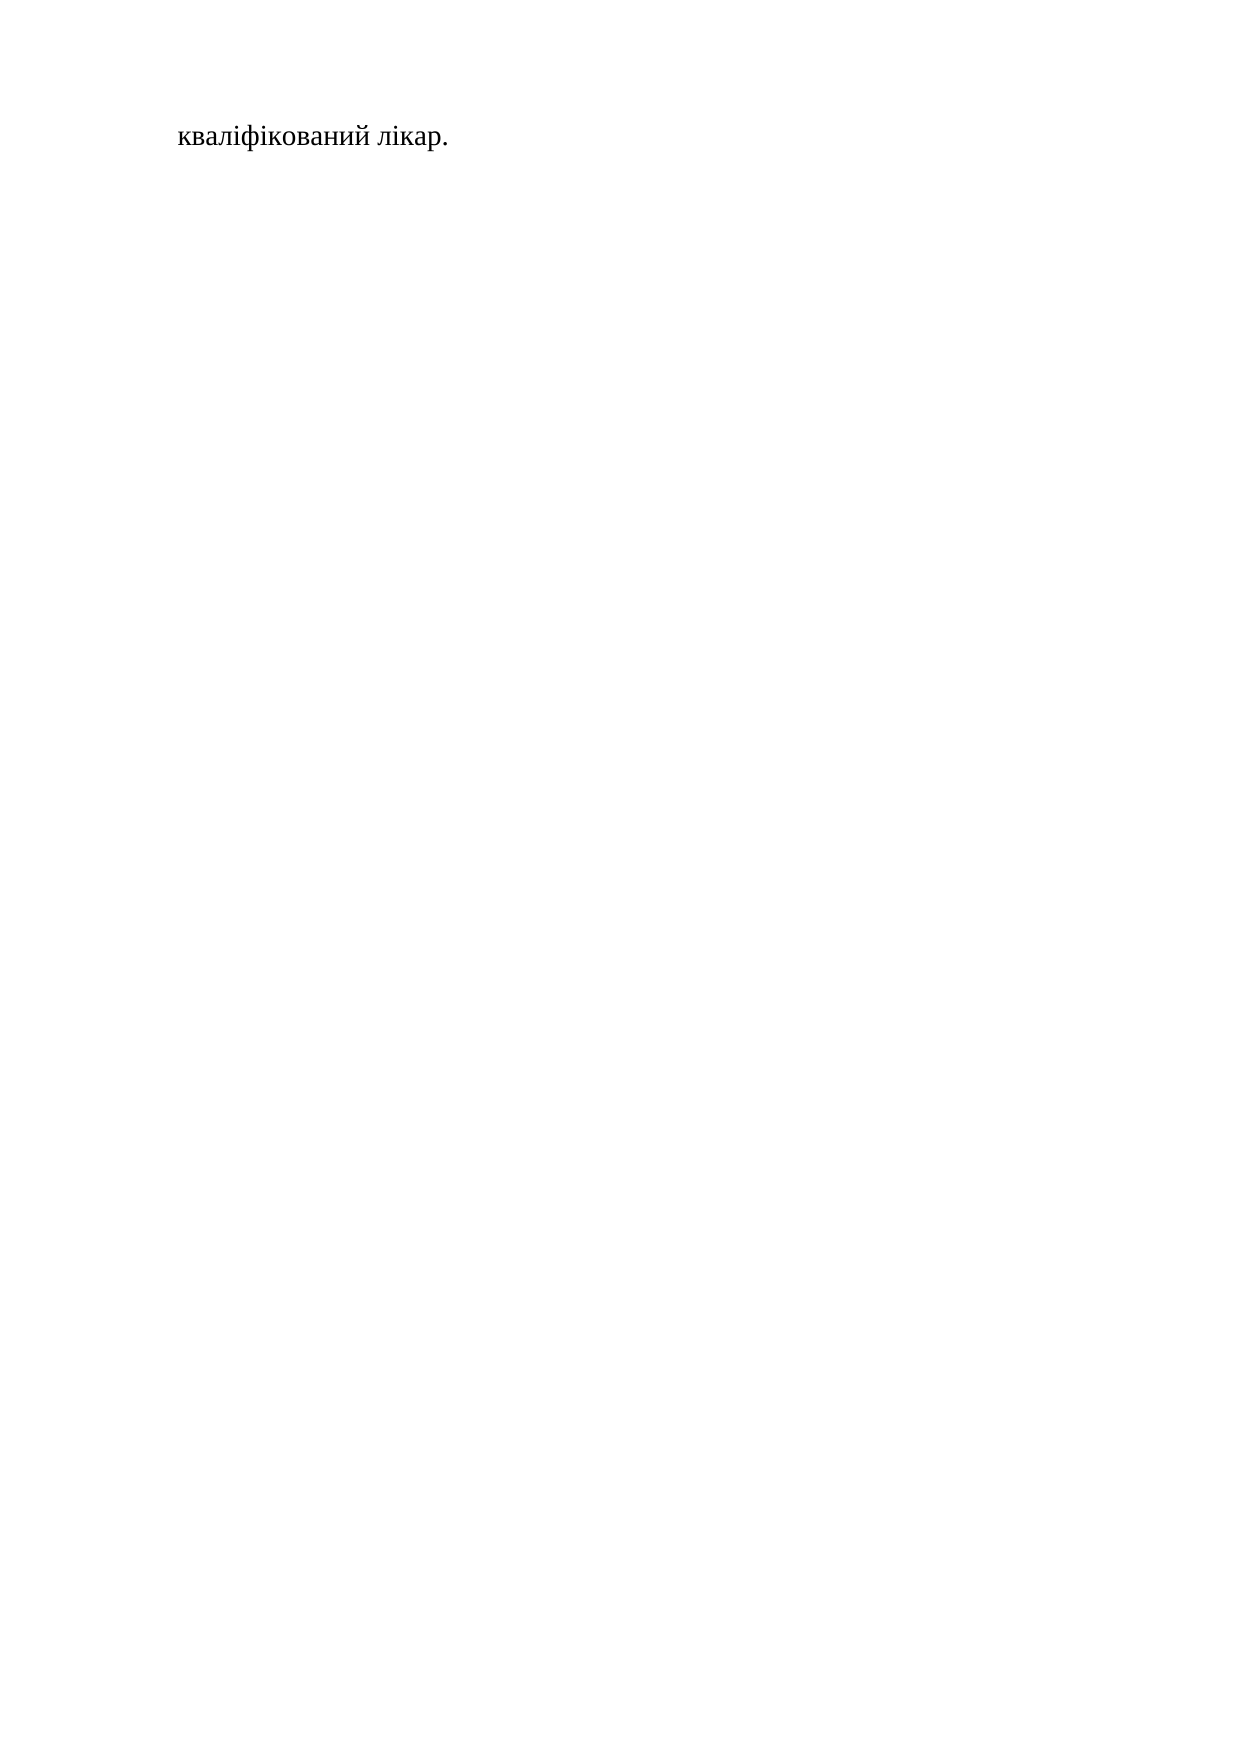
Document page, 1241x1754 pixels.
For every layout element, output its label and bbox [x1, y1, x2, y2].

text [177, 118, 1152, 152]
